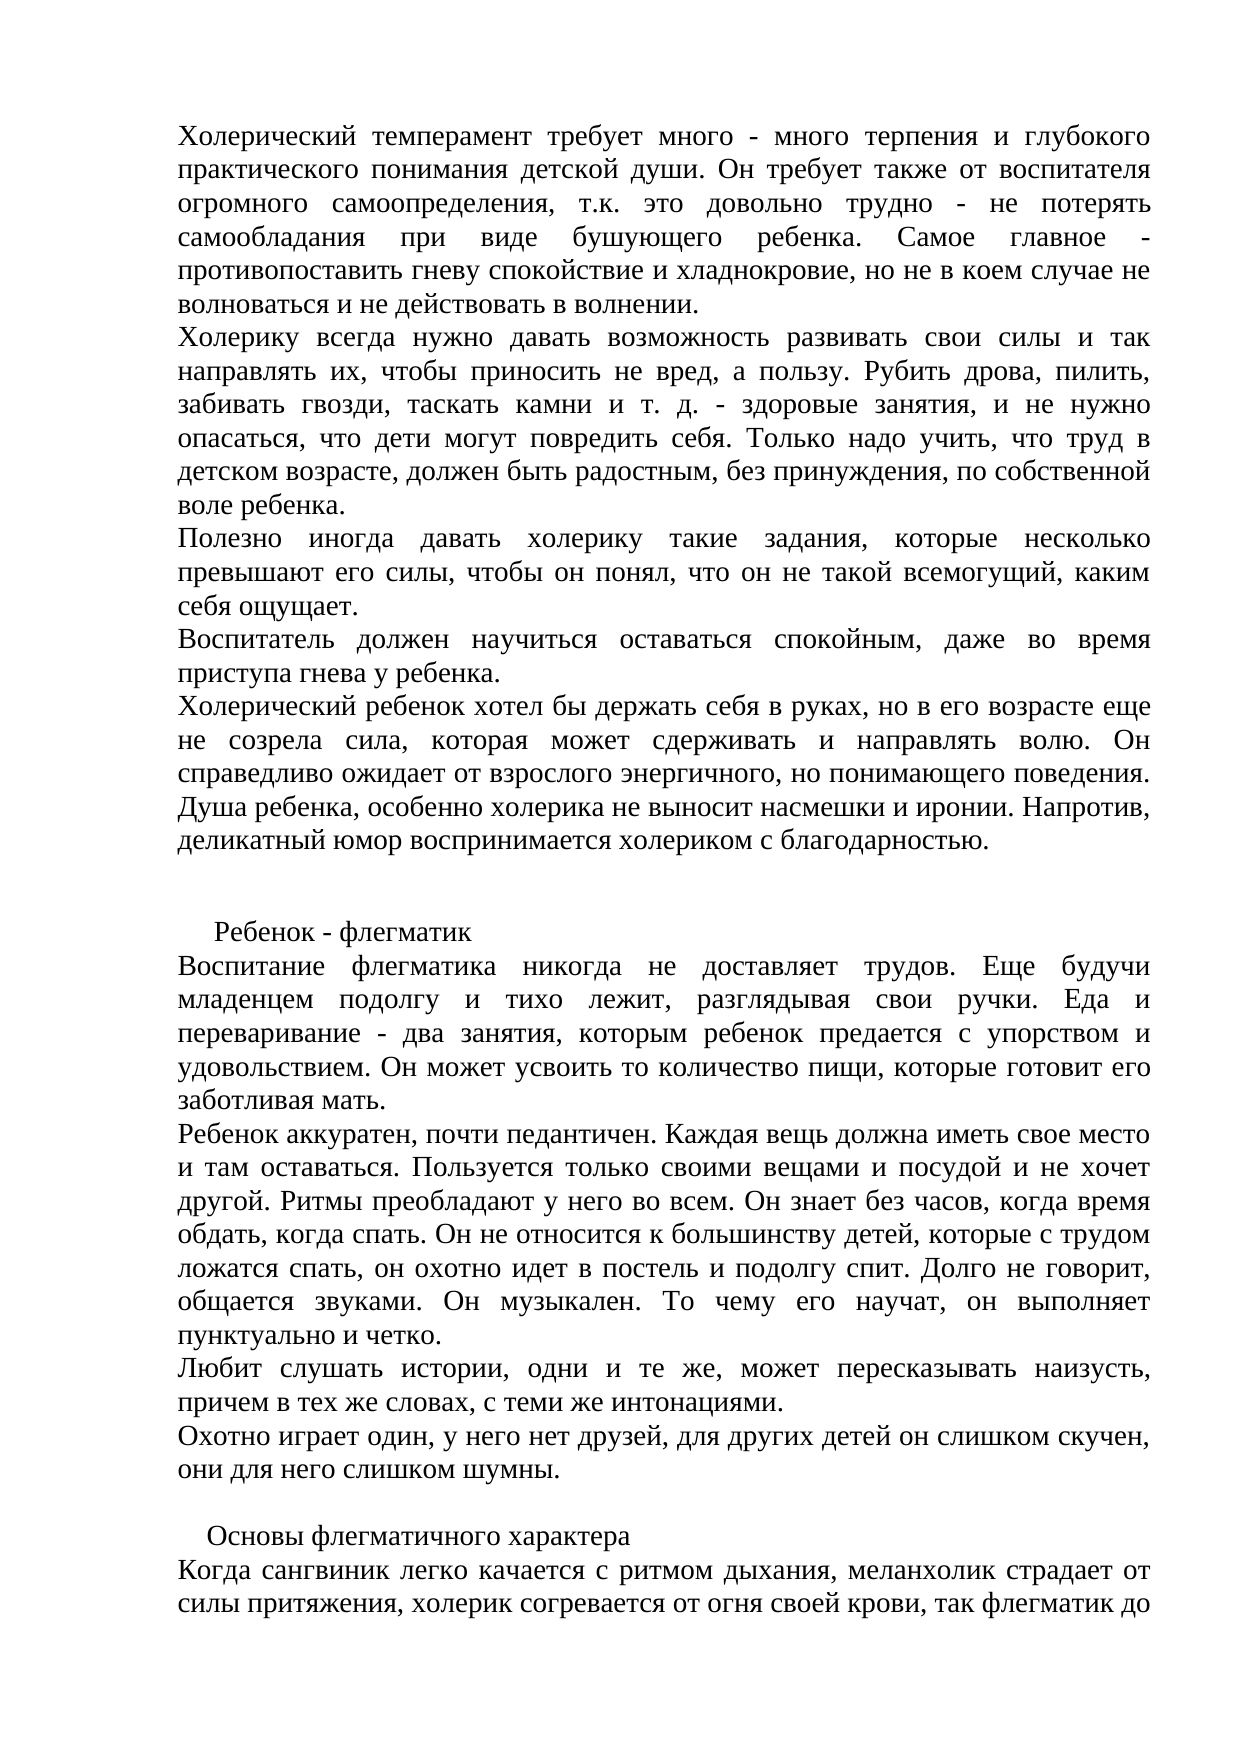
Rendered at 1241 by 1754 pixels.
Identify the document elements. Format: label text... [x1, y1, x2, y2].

text Ребенок - флегматик [177, 914, 1152, 948]
text Воспитание флегматика никогда не доставляет трудов. Еще будучи младенцем подолгу и тихо лежит, разглядывая свои ручки. Еда и переваривание - два занятия, которым ребенок предается с упорством и удовольствием. Он может усвоить то количество пищи, которые готовит его заботливая мать. [177, 948, 1152, 1116]
text Ребенок аккуратен, почти педантичен. Каждая вещь должна иметь свое место и там оставаться. Пользуется только своими вещами и посудой и не хочет другой. Ритмы преобладают у него во всем. Он знает без часов, когда время обдать, когда спать. Он не относится к большинству детей, которые с трудом ложатся спать, он охотно идет в постель и подолгу спит. Долго не говорит, общается звуками. Он музыкален. То чему его научат, он выполняет пунктуально и четко. [177, 1116, 1152, 1351]
text Холерический ребенок хотел бы держать себя в руках, но в его возрасте еще не созрела сила, которая может сдерживать и направлять волю. Он справедливо ожидает от взрослого энергичного, но понимающего поведения. Душа ребенка, особенно холерика не выносит насмешки и иронии. Напротив, деликатный юмор воспринимается холериком с благодарностью. [177, 688, 1152, 856]
text Воспитатель должен научиться оставаться спокойным, даже во время приступа гнева у ребенка. [177, 621, 1152, 688]
text Основы флегматичного характера [177, 1518, 1152, 1552]
text Любит слушать истории, одни и те же, может пересказывать наизусть, причем в тех же словах, с теми же интонациями. [177, 1351, 1152, 1418]
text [177, 1552, 1152, 1619]
text Холерический темперамент требует много - много терпения и глубокого практического понимания детской души. Он требует также от воспитателя огромного самоопределения, т.к. это довольно трудно - не потерять самообладания при виде бушующего ребенка. Самое главное - противопоставить гневу спокойствие и хладнокровие, но не в коем случае не волноваться и не действовать в волнении. [177, 118, 1152, 319]
text Охотно играет один, у него нет друзей, для других детей он слишком скучен, они для него слишком шумны. [177, 1418, 1152, 1485]
text Полезно иногда давать холерику такие задания, которые несколько превышают его силы, чтобы он понял, что он не такой всемогущий, каким себя ощущает. [177, 521, 1152, 621]
text Холерику всегда нужно давать возможность развивать свои силы и так направлять их, чтобы приносить не вред, а пользу. Рубить дрова, пилить, забивать гвозди, таскать камни и т. д. - здоровые занятия, и не нужно опасаться, что дети могут повредить себя. Только надо учить, что труд в детском возрасте, должен быть радостным, без принуждения, по собственной воле ребенка. [177, 319, 1152, 521]
